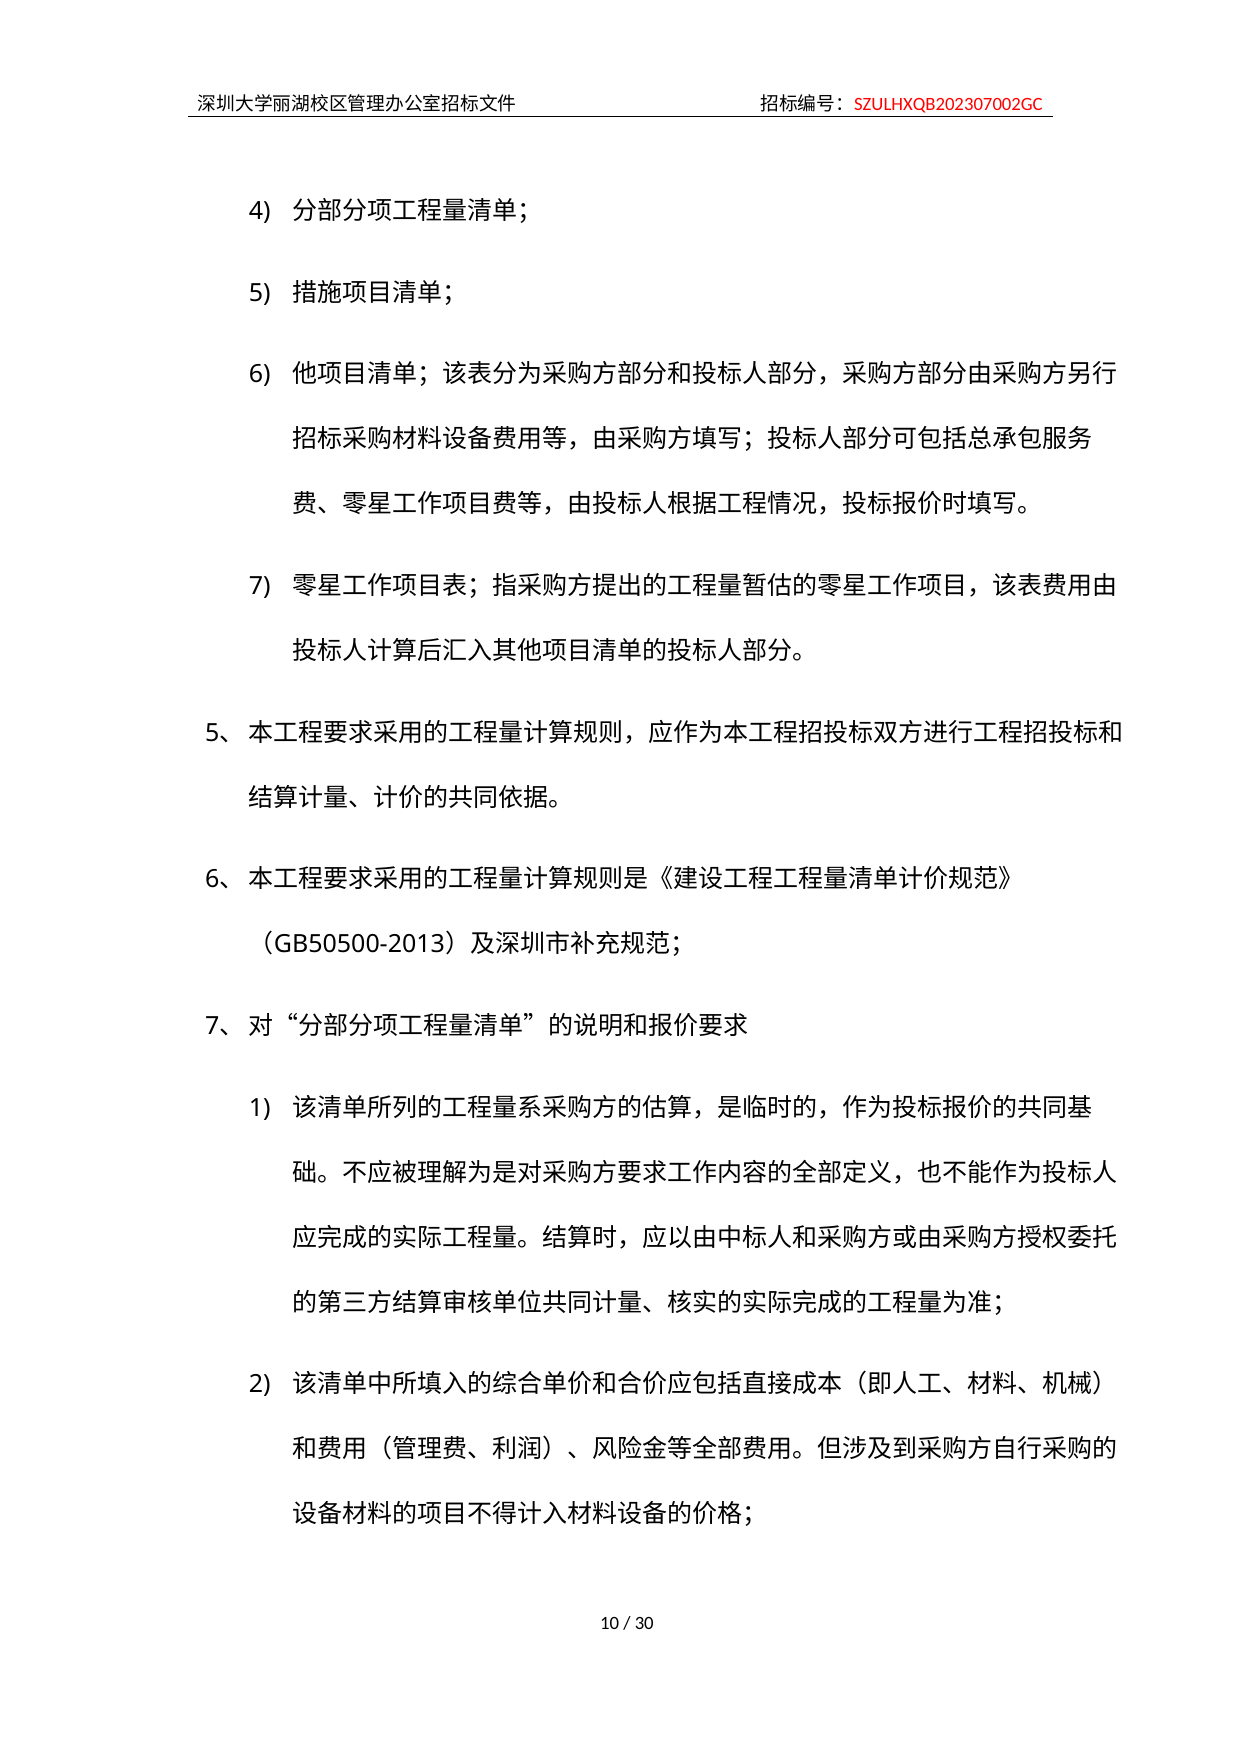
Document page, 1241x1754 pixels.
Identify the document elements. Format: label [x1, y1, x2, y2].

table_header [110, 162, 1131, 1561]
